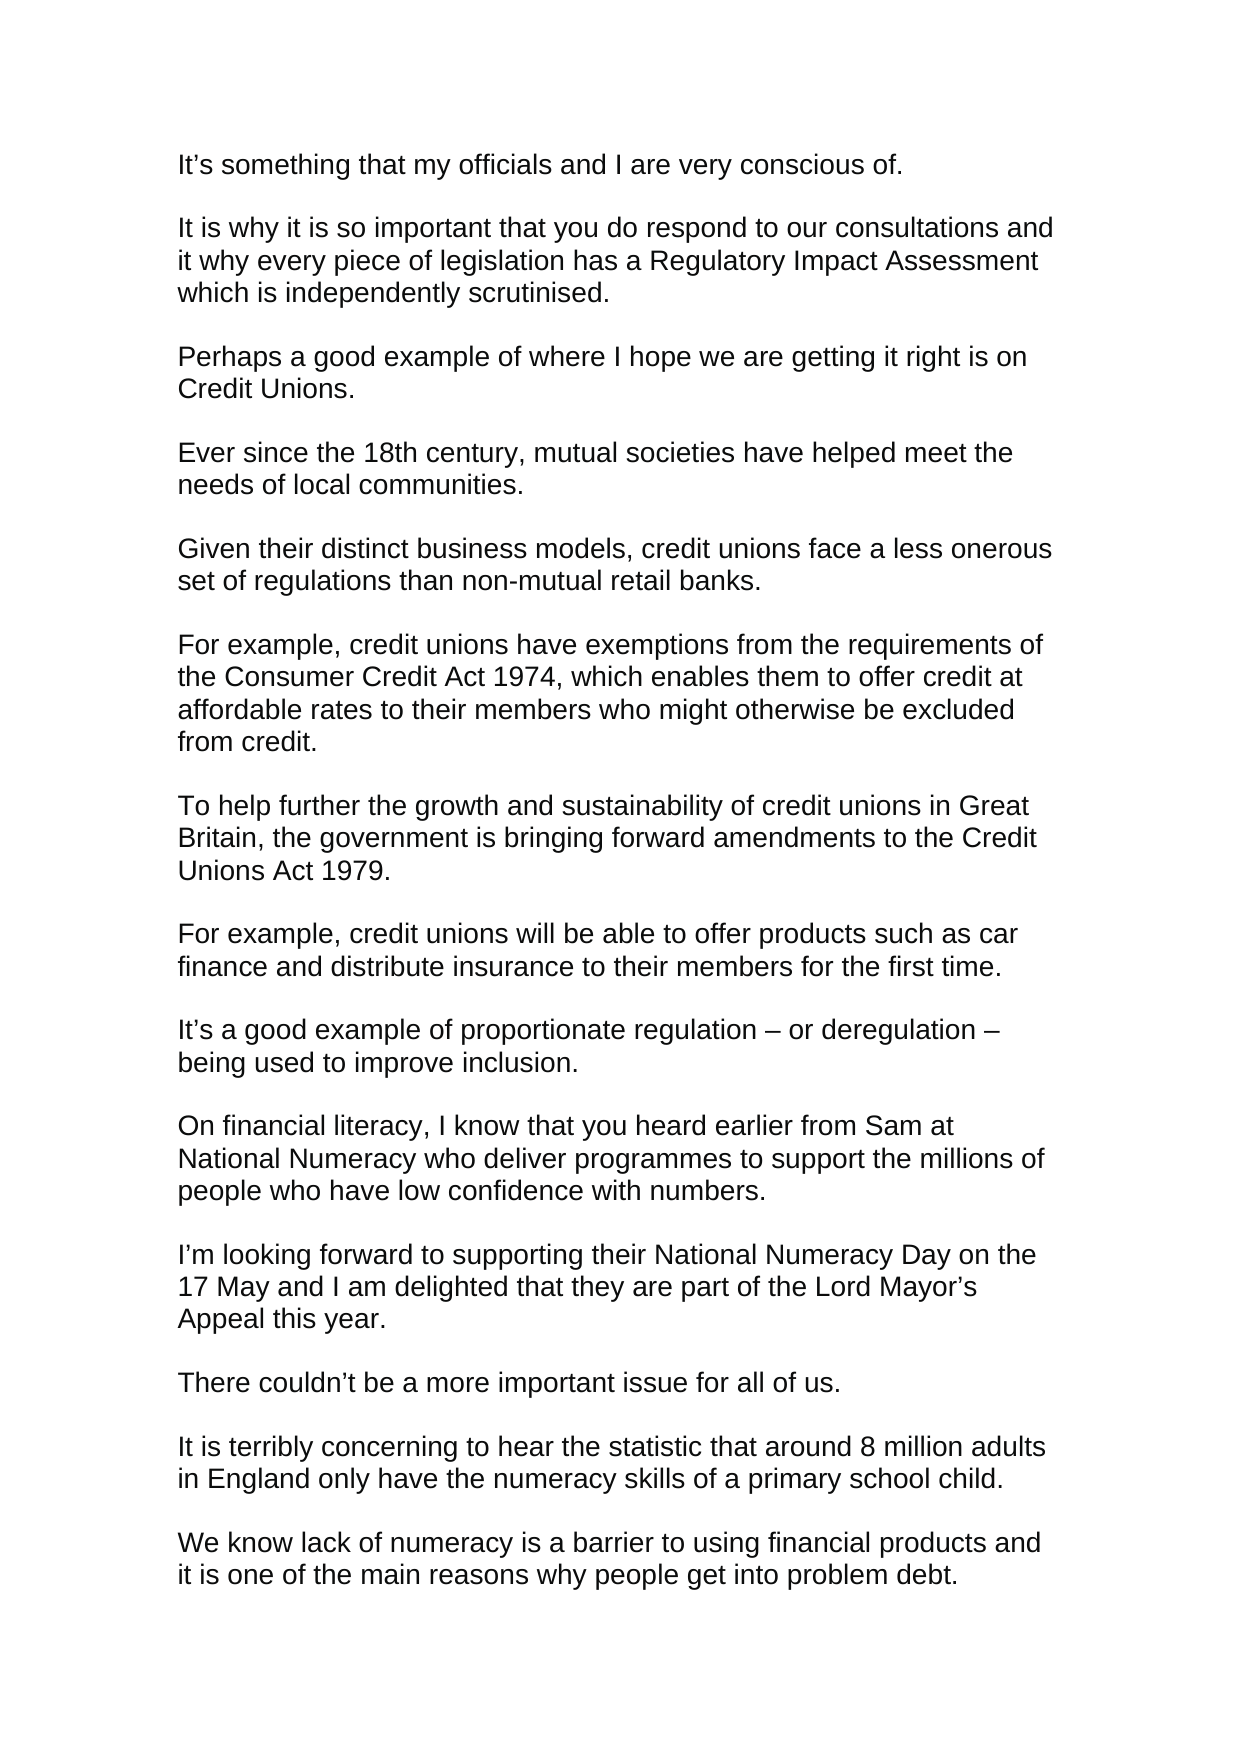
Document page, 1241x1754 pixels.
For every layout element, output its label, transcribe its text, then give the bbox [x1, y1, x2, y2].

text Ever since the 18th century, mutual societies have helped meet the needs of local communities. [177, 436, 1063, 501]
text For example, credit unions have exemptions from the requirements of the Consumer Credit Act 1974, which enables them to offer credit at affordable rates to their members who might otherwise be excluded from credit. [177, 628, 1063, 757]
text It is terribly concerning to hear the statistic that around 8 million adults in England only have the numeracy skills of a primary school child. [177, 1430, 1063, 1494]
text Perhaps a good example of where I hope we are getting it right is on Credit Unions. [177, 340, 1063, 404]
text There couldn’t be a more important issue for all of us. [177, 1366, 1063, 1398]
text It’s a good example of proportionate regulation – or deregulation – being used to improve inclusion. [177, 1013, 1063, 1078]
text Given their distinct business models, credit unions face a less onerous set of regulations than non-mutual retail banks. [177, 532, 1063, 597]
text I’m looking forward to supporting their National Numeracy Day on the 17 May and I am delighted that they are part of the Lord Mayor’s Appeal this year. [177, 1238, 1063, 1335]
text For example, credit unions will be able to offer products such as car finance and distribute insurance to their members for the first time. [177, 917, 1063, 982]
text We know lack of numeracy is a barrier to using financial products and it is one of the main reasons why people get into problem debt. [177, 1526, 1063, 1591]
text On financial literacy, I know that you heard earlier from Sam at National Numeracy who deliver programmes to support the millions of people who have low confidence with numbers. [177, 1109, 1063, 1206]
text To help further the growth and sustainability of credit unions in Great Britain, the government is bringing forward amendments to the Credit Unions Act 1979. [177, 789, 1063, 886]
text It’s something that my officials and I are very conscious of. [177, 148, 1063, 180]
text It is why it is so important that you do respond to our consultations and it why every piece of legislation has a Regulatory Impact Assessment which is independently scrutinised. [177, 211, 1063, 308]
